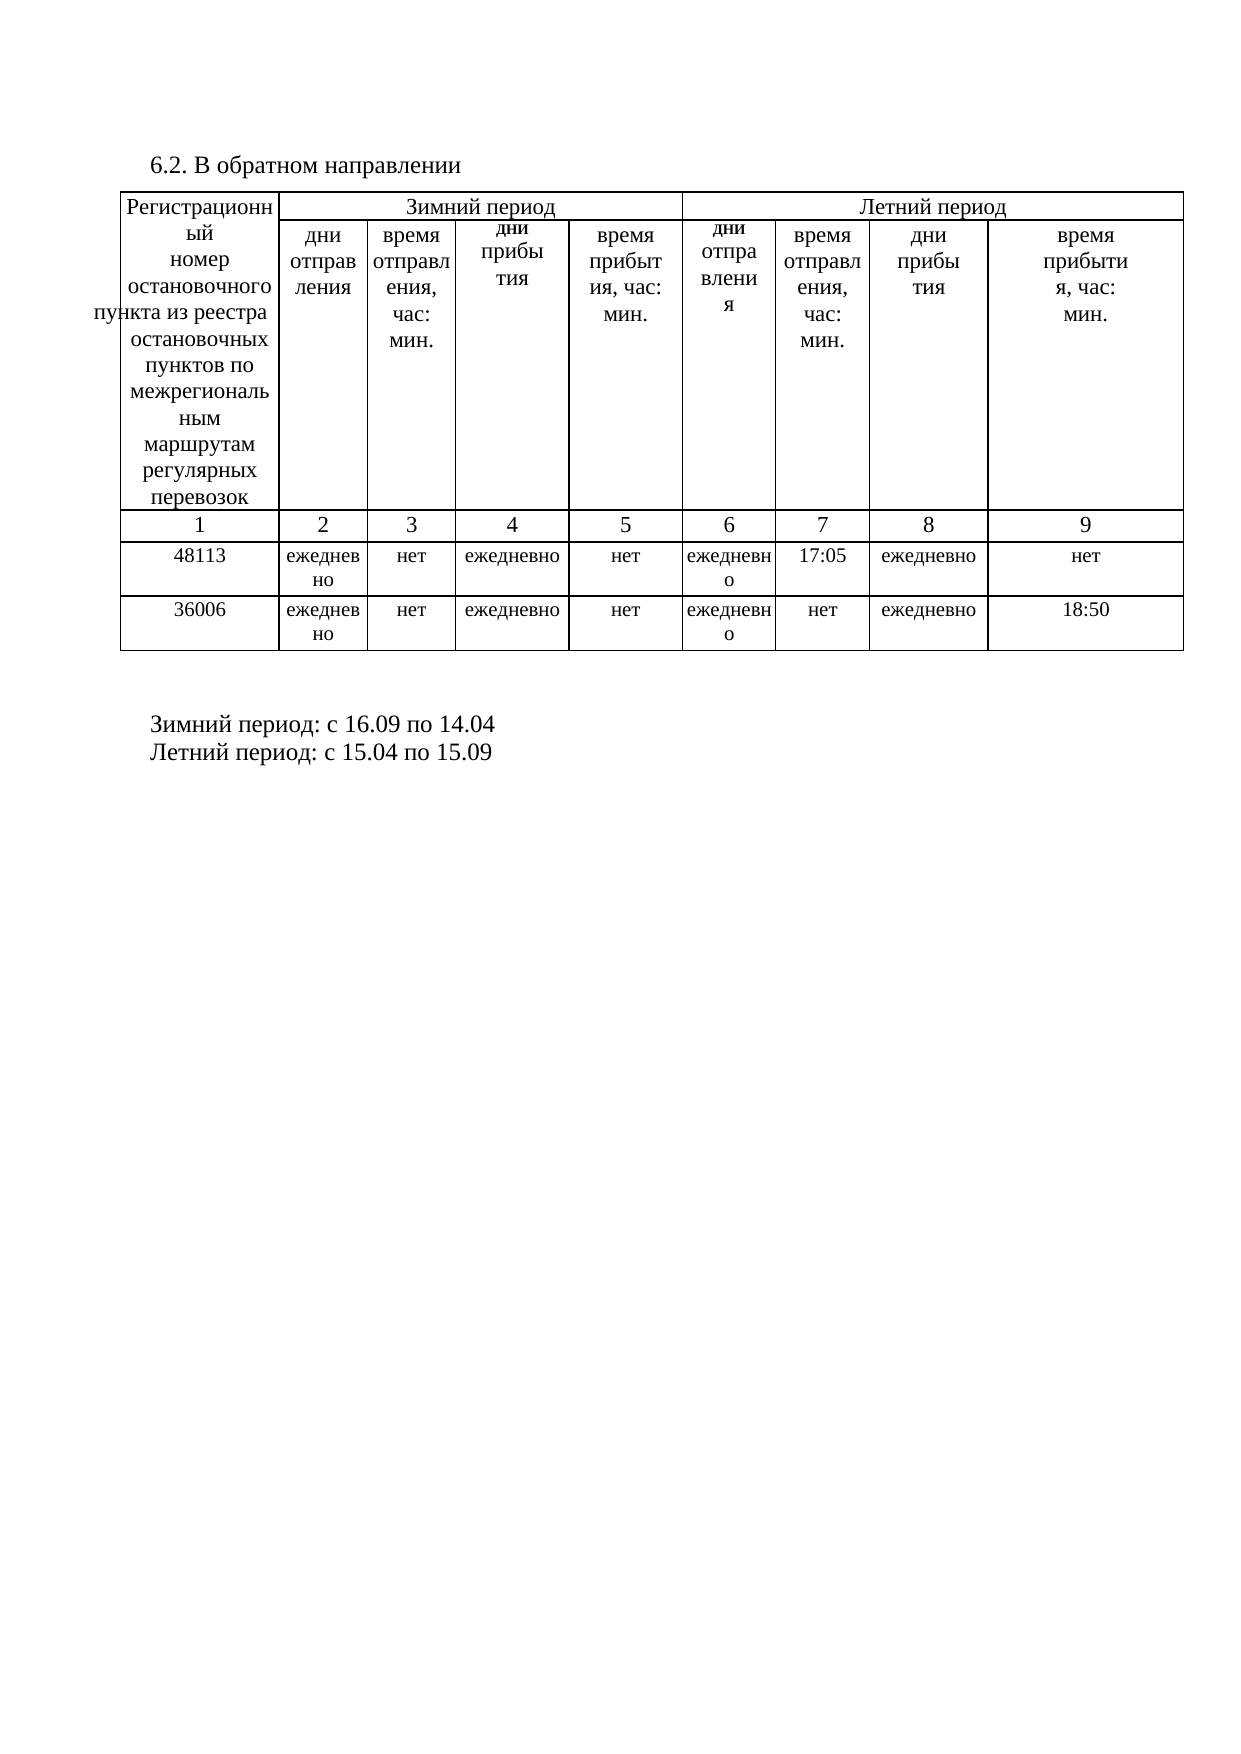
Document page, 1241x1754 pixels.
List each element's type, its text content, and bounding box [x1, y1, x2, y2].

table_cell 48113 [121, 543, 278, 595]
table_cell ежедневно [456, 597, 568, 650]
table_cell дни отправ ления [280, 221, 367, 509]
table_cell дни прибы тия [870, 221, 987, 509]
table_cell 36006 [121, 597, 278, 650]
table_cell 18:50 [989, 597, 1183, 650]
table_cell ДНИ отпра влени я [683, 221, 775, 509]
table_cell ежедневно [280, 597, 367, 650]
table_cell время прибыт ия, час: мин. [570, 221, 682, 509]
table_header Летний период [683, 193, 1183, 219]
table_cell ежедневно [870, 543, 987, 595]
table_cell ежедневно [280, 543, 367, 595]
table_cell нет [368, 543, 455, 595]
table_cell ежедневно [683, 543, 775, 595]
table_cell время отправл ения, час: мин. [776, 221, 869, 509]
table_cell нет [776, 597, 869, 650]
table_cell ДНИ прибы тия [456, 221, 568, 509]
table_cell 17:05 [776, 543, 869, 595]
table_cell нет [989, 543, 1183, 595]
text 6.2. В обратном направлении [150, 150, 1090, 179]
table_cell нет [570, 597, 682, 650]
table_cell 6 [683, 511, 775, 541]
table_cell 1 [121, 511, 278, 541]
table_cell 5 [570, 511, 682, 541]
table_cell 4 [456, 511, 568, 541]
table_header Зимний период [280, 193, 682, 219]
table_cell нет [368, 597, 455, 650]
table_cell 7 [776, 511, 869, 541]
table_cell время отправл ения, час: мин. [368, 221, 455, 509]
table_cell 3 [368, 511, 455, 541]
table_cell время прибыти я, час: мин. [989, 221, 1183, 509]
table_cell 8 [870, 511, 987, 541]
table_cell ежедневно [456, 543, 568, 595]
table_cell 9 [989, 511, 1183, 541]
table_cell нет [570, 543, 682, 595]
text Зимний период: с 16.09 по 14.04 [150, 709, 1090, 737]
table_header Регистрационный номер остановочного пункта из реестра остановочных пунктов по межрегиональным маршрутам регулярных перевозок [121, 193, 278, 509]
text Летний период: с 15.04 по 15.09 [150, 737, 1090, 766]
table_cell ежедневно [683, 597, 775, 650]
table_cell ежедневно [870, 597, 987, 650]
table_cell 2 [280, 511, 367, 541]
